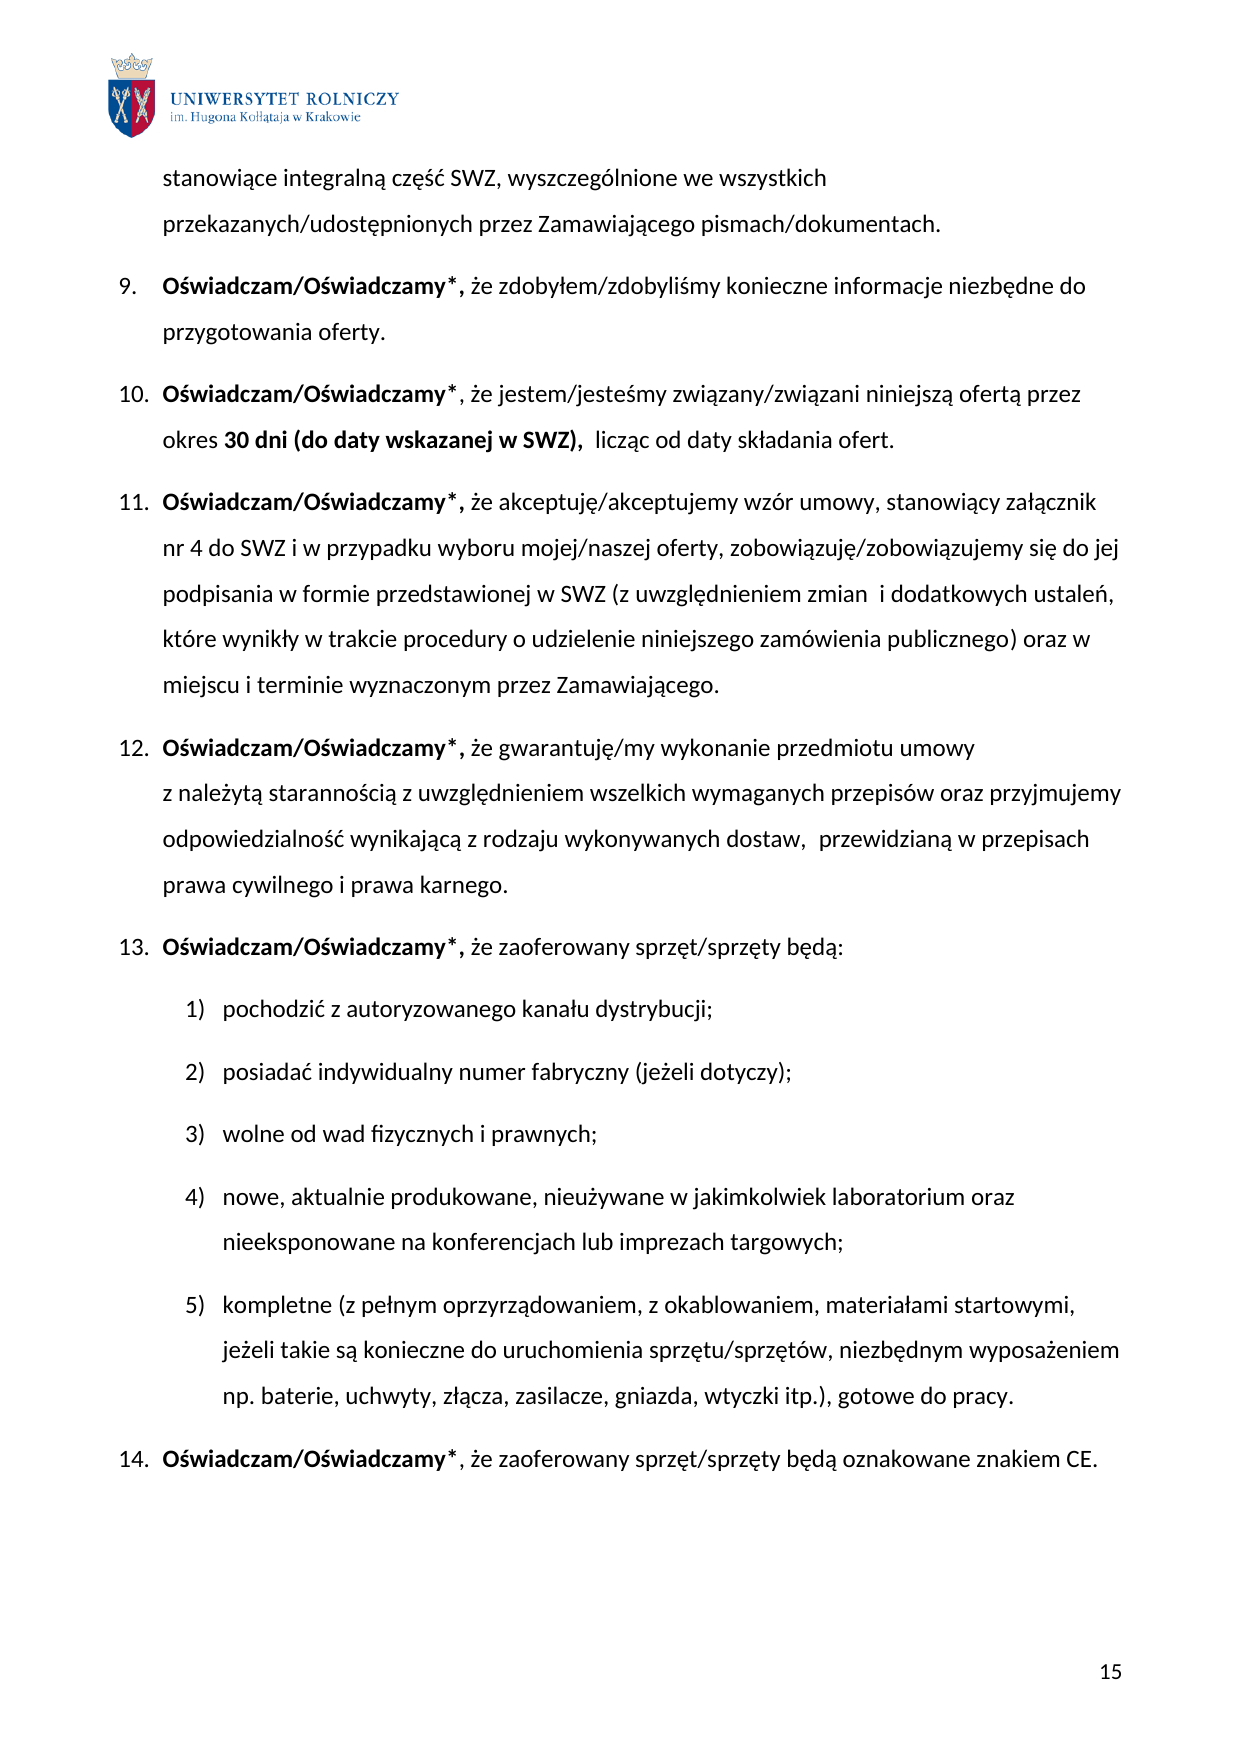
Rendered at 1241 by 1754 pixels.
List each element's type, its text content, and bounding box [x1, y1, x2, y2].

picture [104, 53, 412, 141]
list Oświadczam/Oświadczamy*, że zdobyłem/zdobyliśmy konieczne informacje niezbędne do przygotowania oferty. [118, 270, 1122, 346]
list wolne od wad fizycznych i prawnych; [185, 1118, 1122, 1149]
list posiadać indywidualny numer fabryczny (jeżeli dotyczy); [185, 1056, 1122, 1087]
list Oświadczam/Oświadczamy*, że akceptuję/akceptujemy wzór umowy, stanowiący załącznik nr 4 do SWZ i w przypadku wyboru mojej/naszej oferty, zobowiązuję/zobowiązujemy się do jej podpisania w formie przedstawionej w SWZ (z uwzględnieniem zmian i dodatkowych ustaleń, które wynikły w trakcie procedury o udzielenie niniejszego zamówienia publicznego) oraz w miejscu i terminie wyznaczonym przez Zamawiającego. [118, 486, 1122, 700]
list Oświadczam/Oświadczamy*, że gwarantuję/my wykonanie przedmiotu umowy z należytą starannością z uwzględnieniem wszelkich wymaganych przepisów oraz przyjmujemy odpowiedzialność wynikającą z rodzaju wykonywanych dostaw, przewidzianą w przepisach prawa cywilnego i prawa karnego. [118, 732, 1122, 899]
list Oświadczam/Oświadczamy*, że zaoferowany sprzęt/sprzęty będą: [118, 931, 1122, 962]
list kompletne (z pełnym oprzyrządowaniem, z okablowaniem, materiałami startowymi, jeżeli takie są konieczne do uruchomienia sprzętu/sprzętów, niezbędnym wyposażeniem np. baterie, uchwyty, złącza, zasilacze, gniazda, wtyczki itp.), gotowe do pracy. [185, 1289, 1122, 1411]
list Oświadczam/Oświadczamy*, że zaoferowany sprzęt/sprzęty będą oznakowane znakiem CE. [118, 1443, 1122, 1473]
list pochodzić z autoryzowanego kanału dystrybucji; [185, 994, 1122, 1024]
list Oświadczam/Oświadczamy*, że jestem/jesteśmy związany/związani niniejszą ofertą przez okres 30 dni (do daty wskazanej w SWZ), licząc od daty składania ofert. [118, 378, 1122, 454]
list nowe, aktualnie produkowane, nieużywane w jakimkolwiek laboratorium oraz nieeksponowane na konferencjach lub imprezach targowych; [185, 1181, 1122, 1257]
